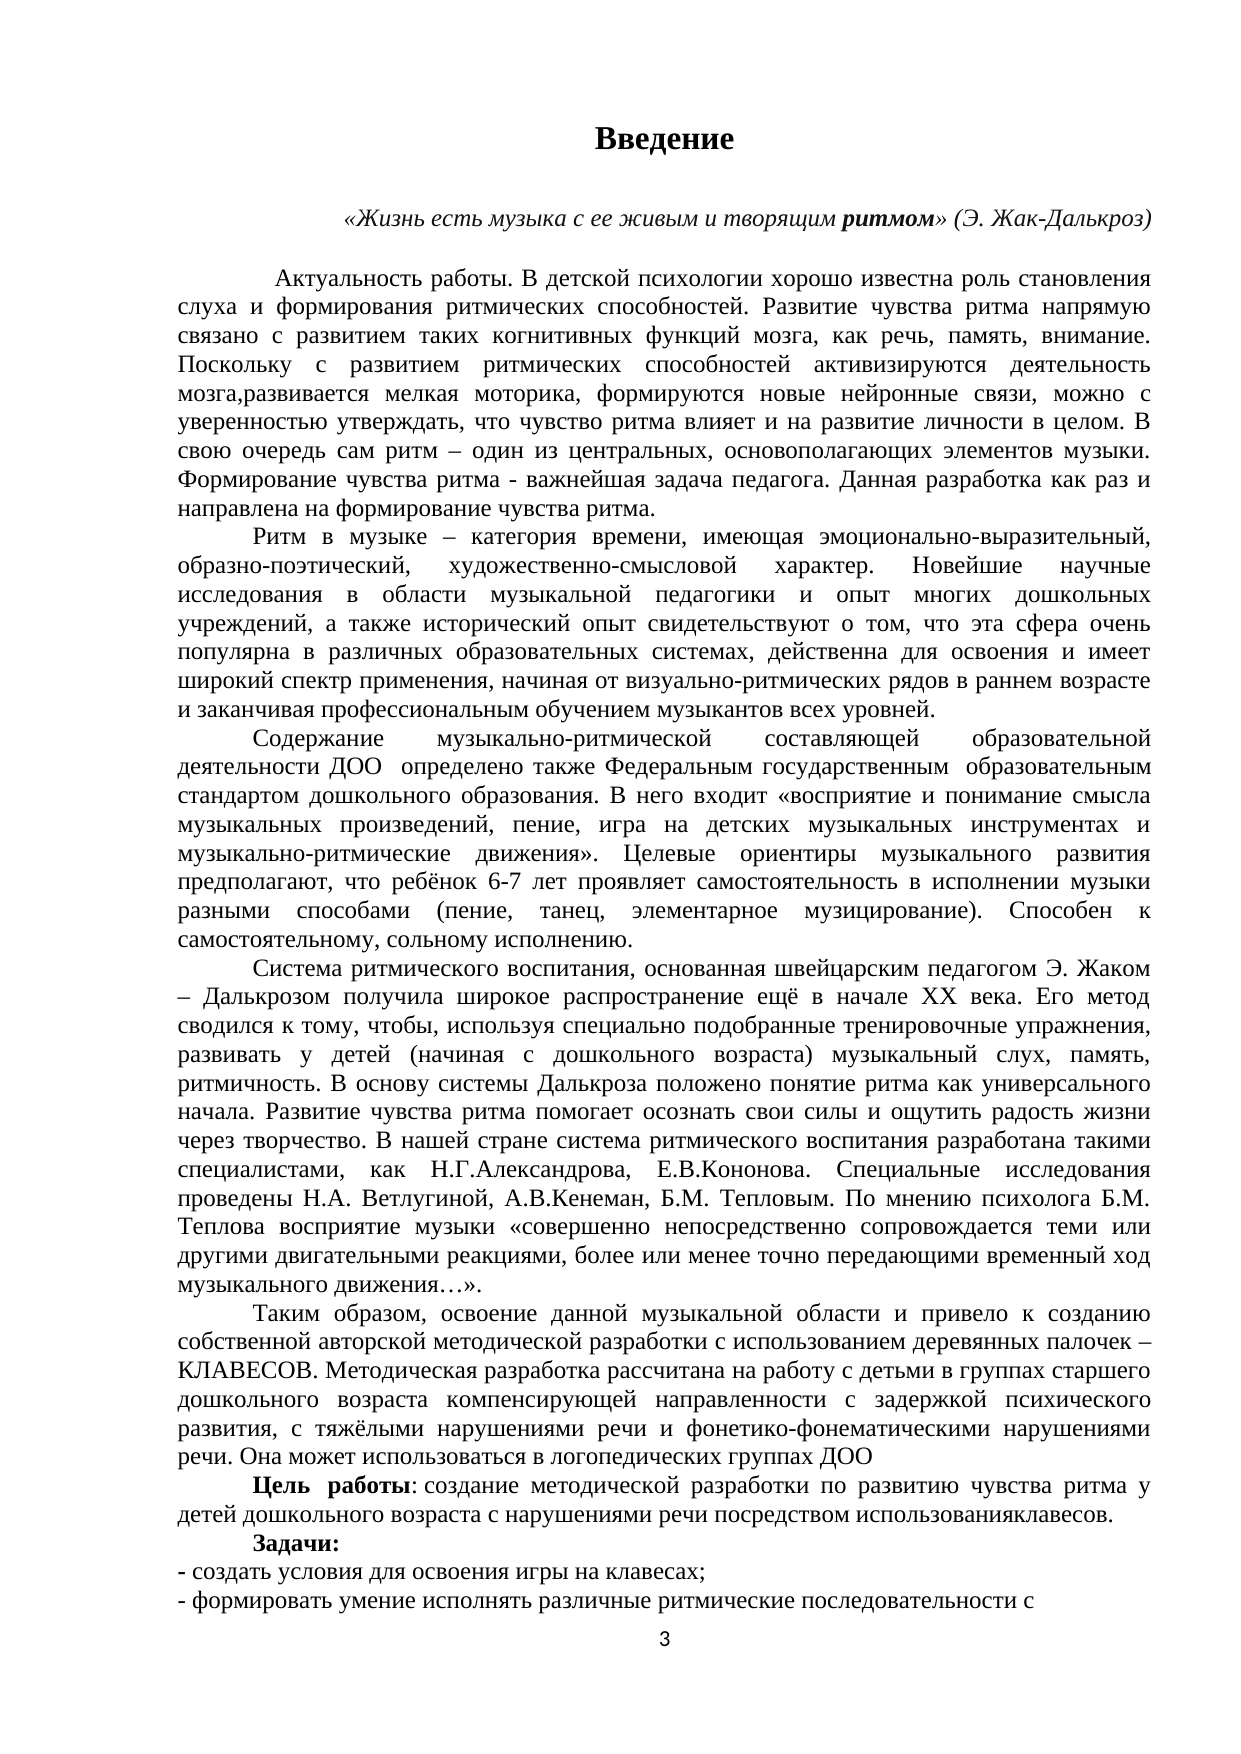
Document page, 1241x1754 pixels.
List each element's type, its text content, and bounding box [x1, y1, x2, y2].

text Цель работы: создание методической разработки по развитию чувства ритма у детей дошкольного возраста с нарушениями речи посредством использованияклавесов. [177, 1470, 1152, 1528]
text - формировать умение исполнять различные ритмические последовательности с [177, 1585, 1152, 1614]
text Актуальность работы. В детской психологии хорошо известна роль становления слуха и формирования ритмических способностей. Развитие чувства ритма напрямую связано с развитием таких когнитивных функций мозга, как речь, память, внимание. Поскольку с развитием ритмических способностей активизируются деятельность мозга,развивается мелкая моторика, формируются новые нейронные связи, можно с уверенностью утверждать, что чувство ритма влияет и на развитие личности в целом. В свою очередь сам ритм – один из центральных, основополагающих элементов музыки. Формирование чувства ритма - важнейшая задача педагога. Данная разработка как раз и направлена на формирование чувства ритма. [177, 263, 1152, 521]
list «Жизнь есть музыка с ее живым и творящим ритмом» (Э. Жак-Далькроз) [252, 188, 1152, 231]
text Ритм в музыке – категория времени, имеющая эмоционально-выразительный, образно-поэтический, художественно-смысловой характер. Новейшие научные исследования в области музыкальной педагогики и опыт многих дошкольных учреждений, а также исторический опыт свидетельствуют о том, что эта сфера очень популярна в различных образовательных системах, действенна для освоения и имеет широкий спектр применения, начиная от визуально-ритмических рядов в раннем возрасте и заканчивая профессиональным обучением музыкантов всех уровней. [177, 521, 1152, 723]
text Введение [177, 118, 1152, 156]
text Таким образом, освоение данной музыкальной области и привело к созданию собственной авторской методической разработки с использованием деревянных палочек – КЛАВЕСОВ. Методическая разработка рассчитана на работу с детьми в группах старшего дошкольного возраста компенсирующей направленности с задержкой психического развития, с тяжёлыми нарушениями речи и фонетико-фонематическими нарушениями речи. Она может использоваться в логопедических группах ДОО [177, 1298, 1152, 1470]
text Задачи: [177, 1528, 1152, 1556]
text Система ритмического воспитания, основанная швейцарским педагогом Э. Жаком – Далькрозом получила широкое распространение ещё в начале ХХ века. Его метод сводился к тому, чтобы, используя специально подобранные тренировочные упражнения, развивать у детей (начиная с дошкольного возраста) музыкальный слух, память, ритмичность. В основу системы Далькроза положено понятие ритма как универсального начала. Развитие чувства ритма помогает осознать свои силы и ощутить радость жизни через творчество. В нашей стране система ритмического воспитания разработана такими специалистами, как Н.Г.Александрова, Е.В.Кононова. Специальные исследования проведены Н.А. Ветлугиной, А.В.Кенеман, Б.М. Тепловым. По мнению психолога Б.М. Теплова восприятие музыки «совершенно непосредственно сопровождается теми или другими двигательными реакциями, более или менее точно передающими временный ход музыкального движения…». [177, 953, 1152, 1298]
text - создать условия для освоения игры на клавесах; [177, 1556, 1152, 1585]
text Содержание музыкально-ритмической составляющей образовательной деятельности ДОО определено также Федеральным государственным образовательным стандартом дошкольного образования. В него входит «восприятие и понимание смысла музыкальных произведений, пение, игра на детских музыкальных инструментах и музыкально-ритмические движения». Целевые ориентиры музыкального развития предполагают, что ребёнок 6-7 лет проявляет самостоятельность в исполнении музыки разными способами (пение, танец, элементарное музицирование). Способен к самостоятельному, сольному исполнению. [177, 723, 1152, 953]
